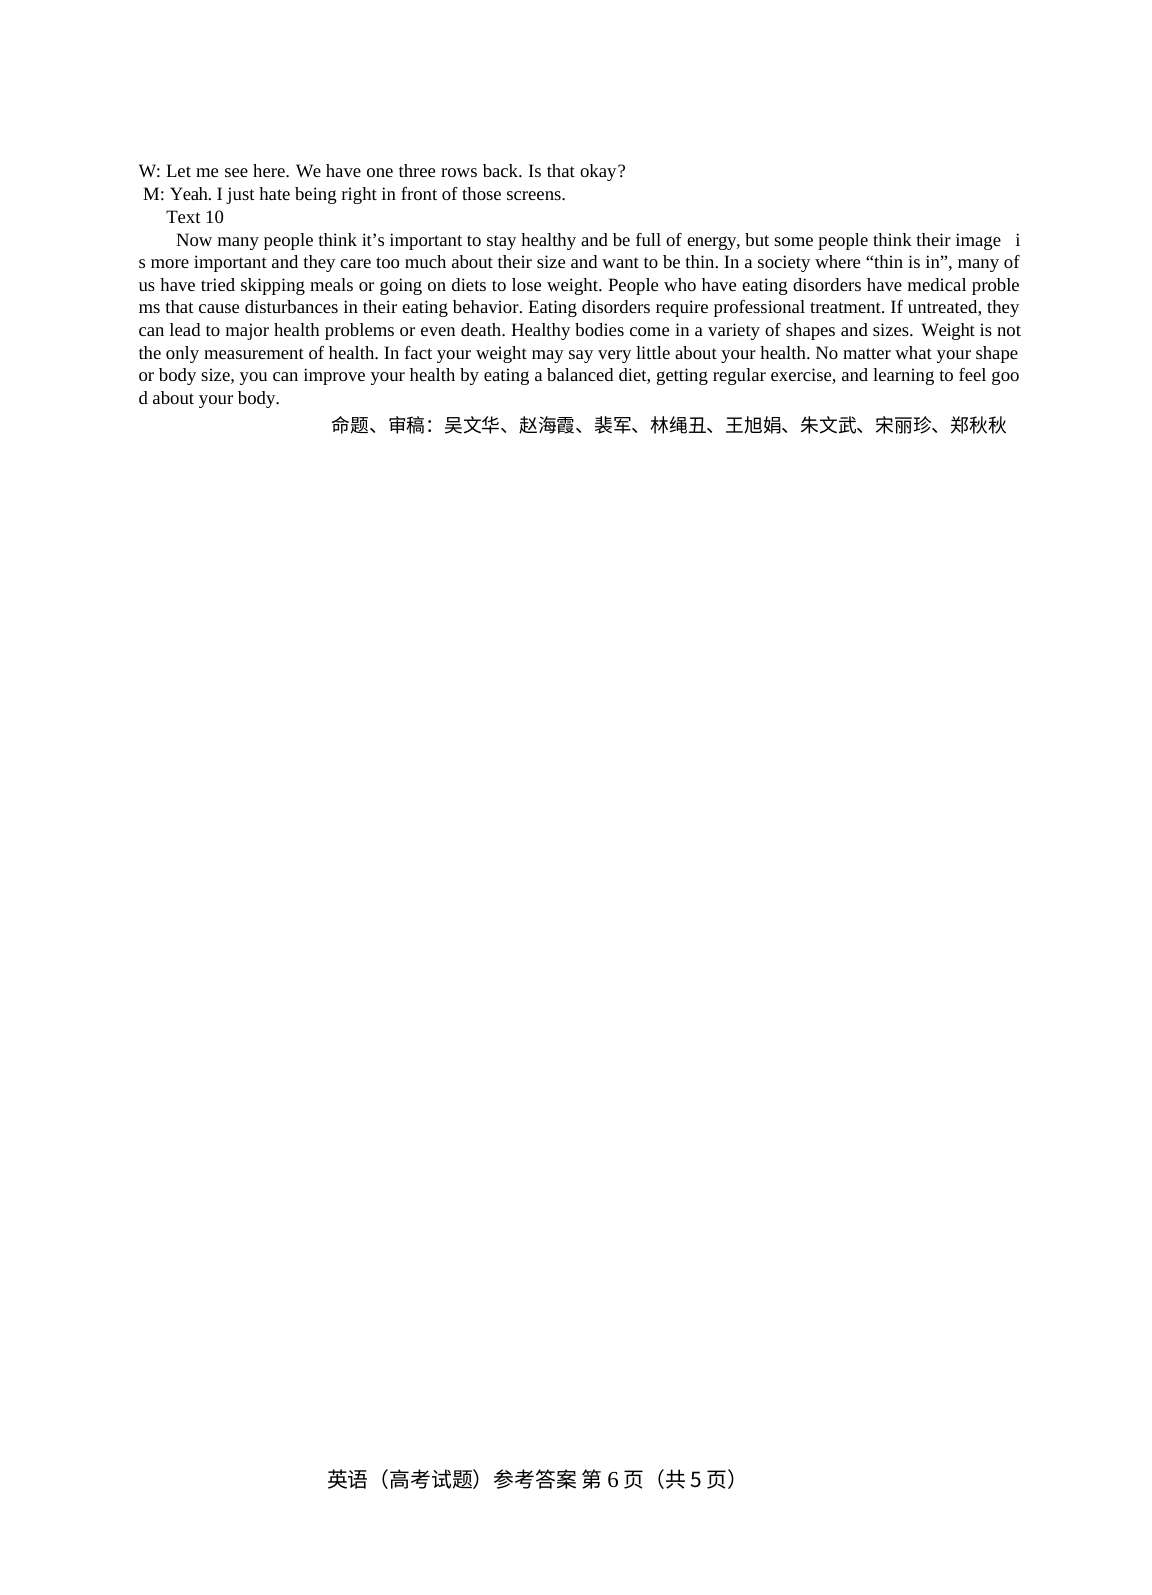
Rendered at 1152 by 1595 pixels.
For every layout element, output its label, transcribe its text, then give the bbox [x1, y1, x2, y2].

text Now many people think it’s important to stay healthy and be full of energy, but some people think their image is more important and they care too much about their size and want to be thin. In a society where “thin is in”, many of us have tried skipping meals or going on diets to lose weight. People who have eating disorders have medical problems that cause disturbances in their eating behavior. Eating disorders require professional treatment. If untreated, they can lead to major health problems or even death. Healthy bodies come in a variety of shapes and sizes. Weight is not the only measurement of health. In fact your weight may say very little about your health. No matter what your shape or body size, you can improve your health by eating a balanced diet, getting regular exercise, and learning to feel good about your body. [138, 228, 1021, 408]
text W: Let me see here. We have one three rows back. Is that okay? M: Yeah. I just hate being right in front of those screens. [138, 160, 617, 204]
text 命题、审稿：吴文华、赵海霞、裴军、林绳丑、王旭娟、朱文武、宋丽珍、郑秋秋 [332, 410, 1033, 437]
text Text 10 [166, 206, 1033, 227]
